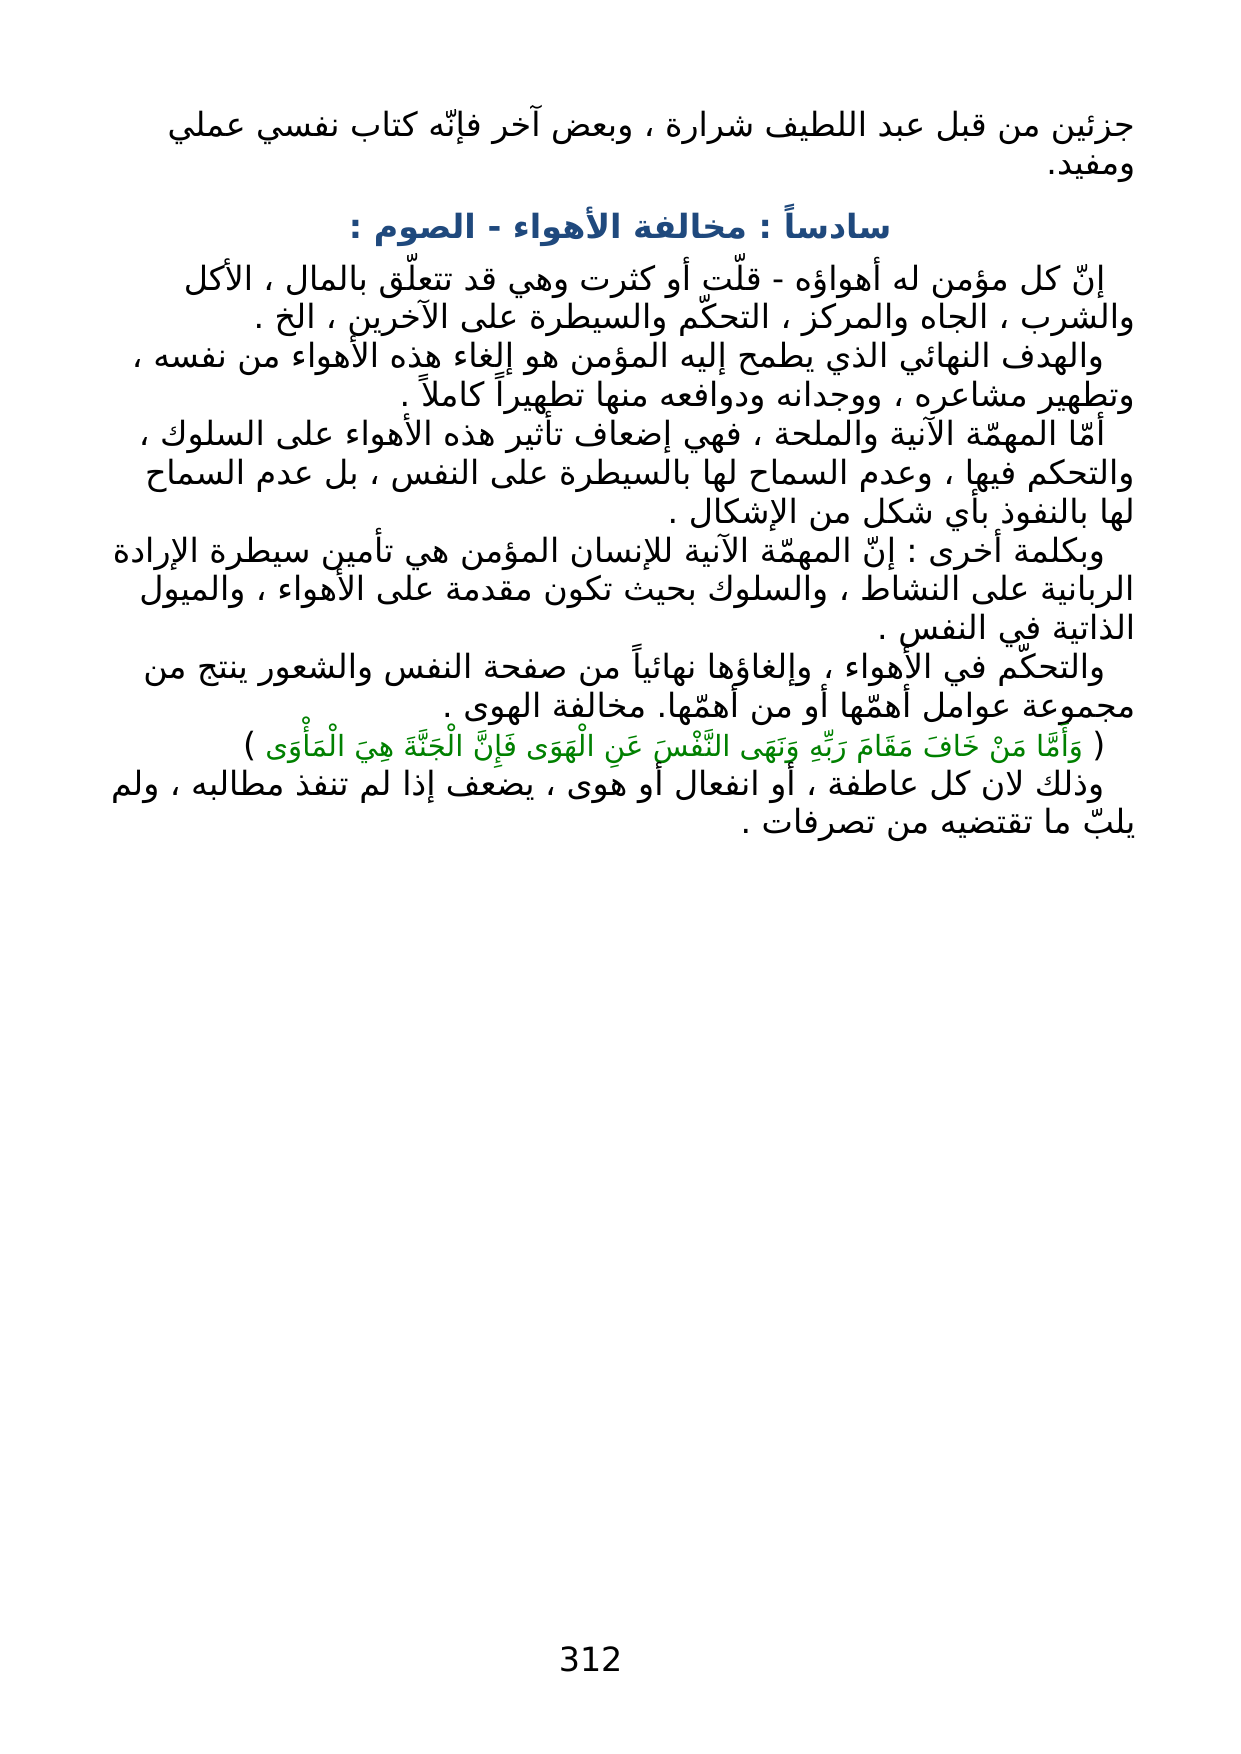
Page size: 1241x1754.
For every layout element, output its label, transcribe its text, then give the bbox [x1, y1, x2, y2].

text ( وَأَمَّا مَنْ خَافَ مَقَامَ رَبِّهِ وَنَهَى النَّفْسَ عَنِ الْهَوَى فَإِنَّ الْجَنَّةَ هِيَ الْمَأْوَى ) [105, 725, 1135, 764]
text إنّ كل مؤمن له أهواؤه - قلّت أو كثرت وهي قد تتعلّق بالمال ، الأكل والشرب ، الجاه والمركز ، التحكّم والسيطرة على الآخرين ، الخ . [105, 259, 1135, 337]
text والتحكّم في الأهواء ، وإلغاؤها نهائياً من صفحة النفس والشعور ينتج من مجموعة عوامل أهمّها أو من أهمّها. مخالفة الهوى . [105, 648, 1135, 725]
text أمّا المهمّة الآنية والملحة ، فهي إضعاف تأثير هذه الأهواء على السلوك ، والتحكم فيها ، وعدم السماح لها بالسيطرة على النفس ، بل عدم السماح لها بالنفوذ بأي شكل من الإشكال . [105, 414, 1135, 531]
subtitle سادساً : مخالفة الأهواء - الصوم : [105, 208, 1135, 247]
text جزئين من قبل عبد اللطيف شرارة ، وبعض آخر فإنّه كتاب نفسي عملي ومفيد. [105, 105, 1135, 183]
text والهدف النهائي الذي يطمح إليه المؤمن هو إلغاء هذه الأهواء من نفسه ، وتطهير مشاعره ، ووجدانه ودوافعه منها تطهيراً كاملاً . [105, 337, 1135, 414]
text وبكلمة أخرى : إنّ المهمّة الآنية للإنسان المؤمن هي تأمين سيطرة الإرادة الربانية على النشاط ، والسلوك بحيث تكون مقدمة على الأهواء ، والميول الذاتية في النفس . [105, 531, 1135, 648]
text وذلك لان كل عاطفة ، أو انفعال أو هوى ، يضعف إذا لم تنفذ مطالبه ، ولم يلبّ ما تقتضيه من تصرفات . [105, 764, 1135, 842]
